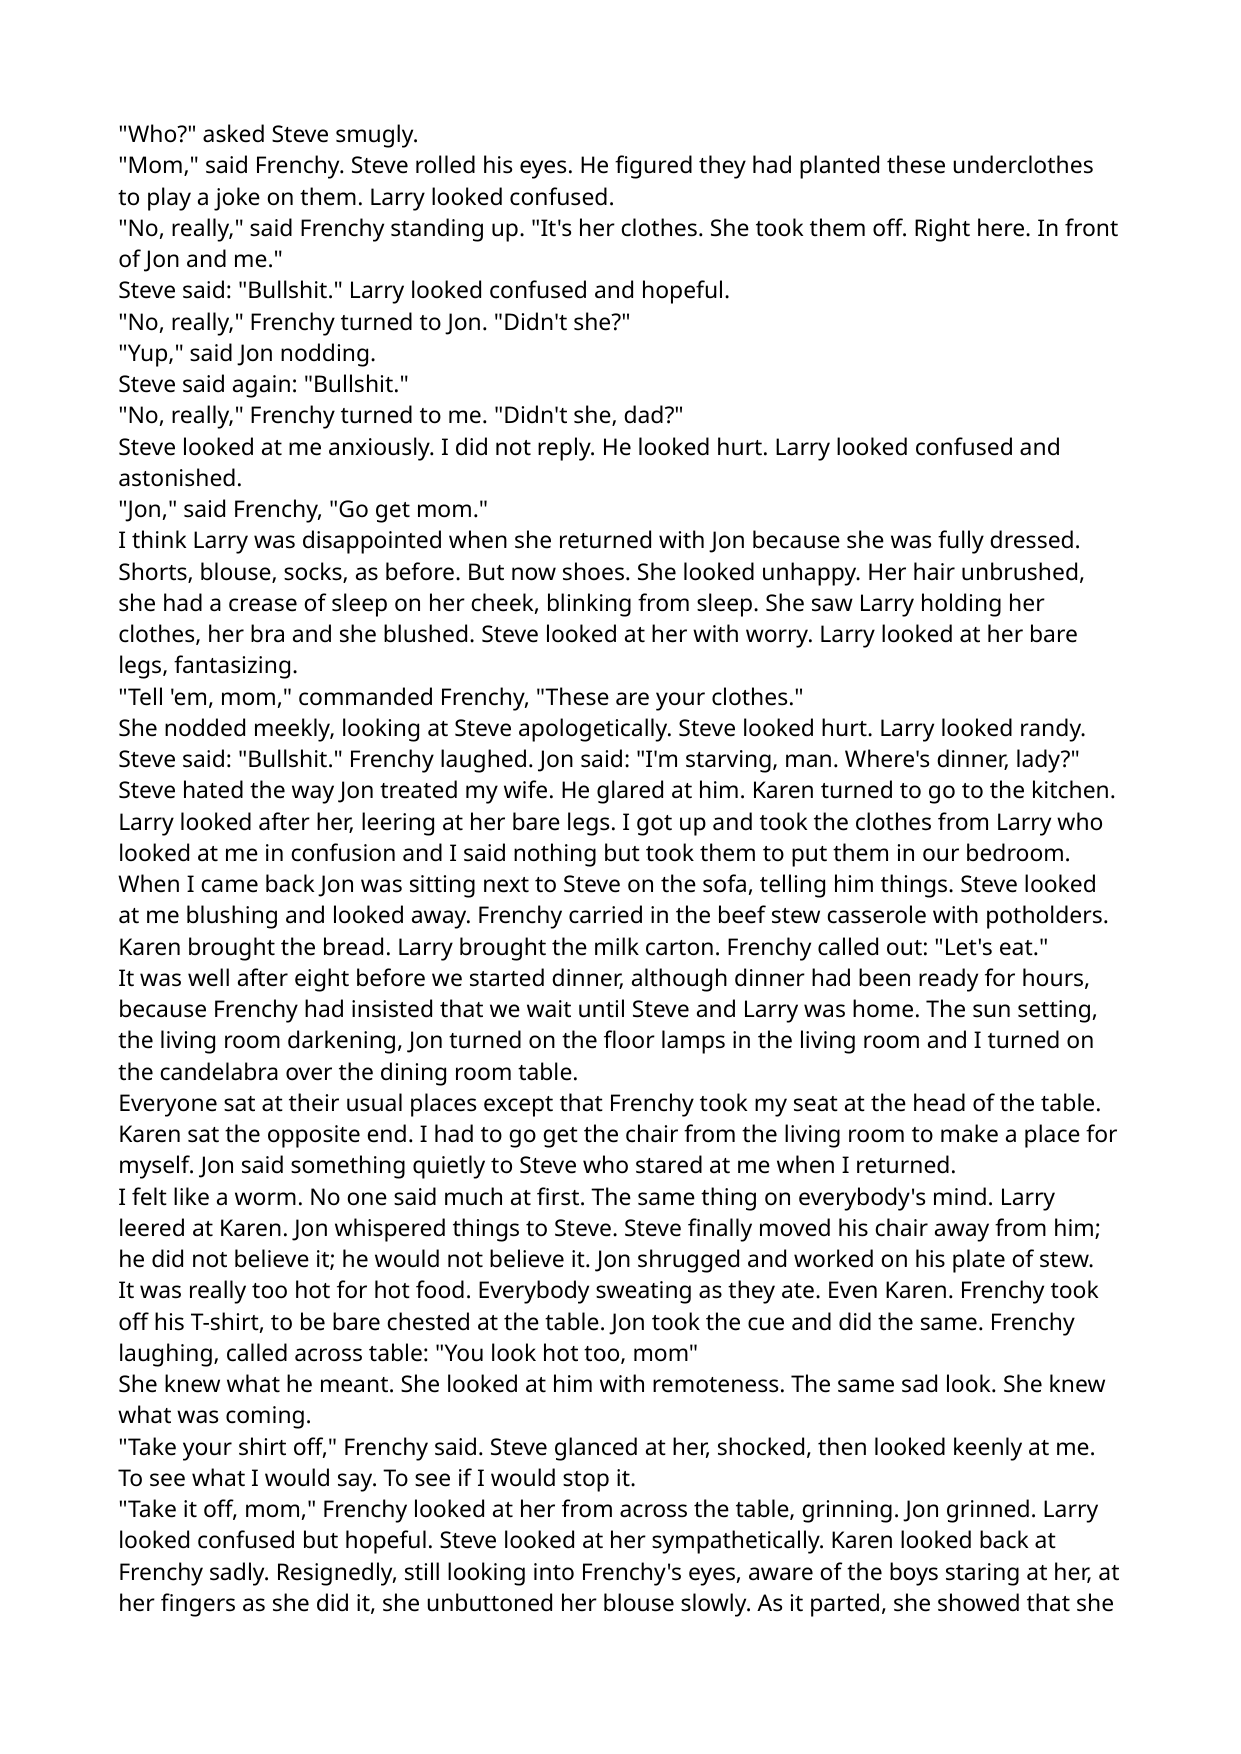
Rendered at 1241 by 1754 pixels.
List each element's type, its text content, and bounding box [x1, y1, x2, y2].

text "Mom," said Frenchy. Steve rolled his eyes. He figured they had planted these underclothes to play a joke on them. Larry looked confused. [118, 149, 1122, 212]
text "Take your shirt off," Frenchy said. Steve glanced at her, shocked, then looked keenly at me. To see what I would say. To see if I would stop it. [118, 1431, 1122, 1493]
text It was well after eight before we started dinner, although dinner had been ready for hours, because Frenchy had insisted that we wait until Steve and Larry was home. The sun setting, the living room darkening, Jon turned on the floor lamps in the living room and I turned on the candelabra over the dining room table. [118, 962, 1122, 1087]
text "Who?" asked Steve smugly. [118, 118, 1122, 149]
text "No, really," said Frenchy standing up. "It's her clothes. She took them off. Right here. In front of Jon and me." [118, 212, 1122, 274]
text "No, really," Frenchy turned to me. "Didn't she, dad?" [118, 399, 1122, 431]
text Steve said: "Bullshit." Larry looked confused and hopeful. [118, 274, 1122, 306]
text "No, really," Frenchy turned to Jon. "Didn't she?" [118, 306, 1122, 337]
text "Jon," said Frenchy, "Go get mom." [118, 493, 1122, 524]
text "Yup," said Jon nodding. [118, 337, 1122, 368]
text I felt like a worm. No one said much at first. The same thing on everybody's mind. Larry leered at Karen. Jon whispered things to Steve. Steve finally moved his chair away from him; he did not believe it; he would not believe it. Jon shrugged and worked on his plate of stew. [118, 1181, 1122, 1274]
text Everyone sat at their usual places except that Frenchy took my seat at the head of the table. Karen sat the opposite end. I had to go get the chair from the living room to make a place for myself. Jon said something quietly to Steve who stared at me when I returned. [118, 1087, 1122, 1181]
text Steve hated the way Jon treated my wife. He glared at him. Karen turned to go to the kitchen. Larry looked after her, leering at her bare legs. I got up and took the clothes from Larry who looked at me in confusion and I said nothing but took them to put them in our bedroom. [118, 774, 1122, 868]
text When I came back Jon was sitting next to Steve on the sofa, telling him things. Steve looked at me blushing and looked away. Frenchy carried in the beef stew casserole with potholders. Karen brought the bread. Larry brought the milk carton. Frenchy called out: "Let's eat." [118, 868, 1122, 962]
text She knew what he meant. She looked at him with remoteness. The same sad look. She knew what was coming. [118, 1368, 1122, 1431]
text Steve looked at me anxiously. I did not reply. He looked hurt. Larry looked confused and astonished. [118, 431, 1122, 493]
text Steve said: "Bullshit." Frenchy laughed. Jon said: "I'm starving, man. Where's dinner, lady?" [118, 743, 1122, 774]
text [118, 1493, 1122, 1618]
text Steve said again: "Bullshit." [118, 368, 1122, 399]
text "Tell 'em, mom," commanded Frenchy, "These are your clothes." [118, 681, 1122, 712]
text She nodded meekly, looking at Steve apologetically. Steve looked hurt. Larry looked randy. [118, 712, 1122, 743]
text It was really too hot for hot food. Everybody sweating as they ate. Even Karen. Frenchy took off his T-shirt, to be bare chested at the table. Jon took the cue and did the same. Frenchy laughing, called across table: "You look hot too, mom" [118, 1274, 1122, 1368]
text I think Larry was disappointed when she returned with Jon because she was fully dressed. Shorts, blouse, socks, as before. But now shoes. She looked unhappy. Her hair unbrushed, she had a crease of sleep on her cheek, blinking from sleep. She saw Larry holding her clothes, her bra and she blushed. Steve looked at her with worry. Larry looked at her bare legs, fantasizing. [118, 524, 1122, 681]
